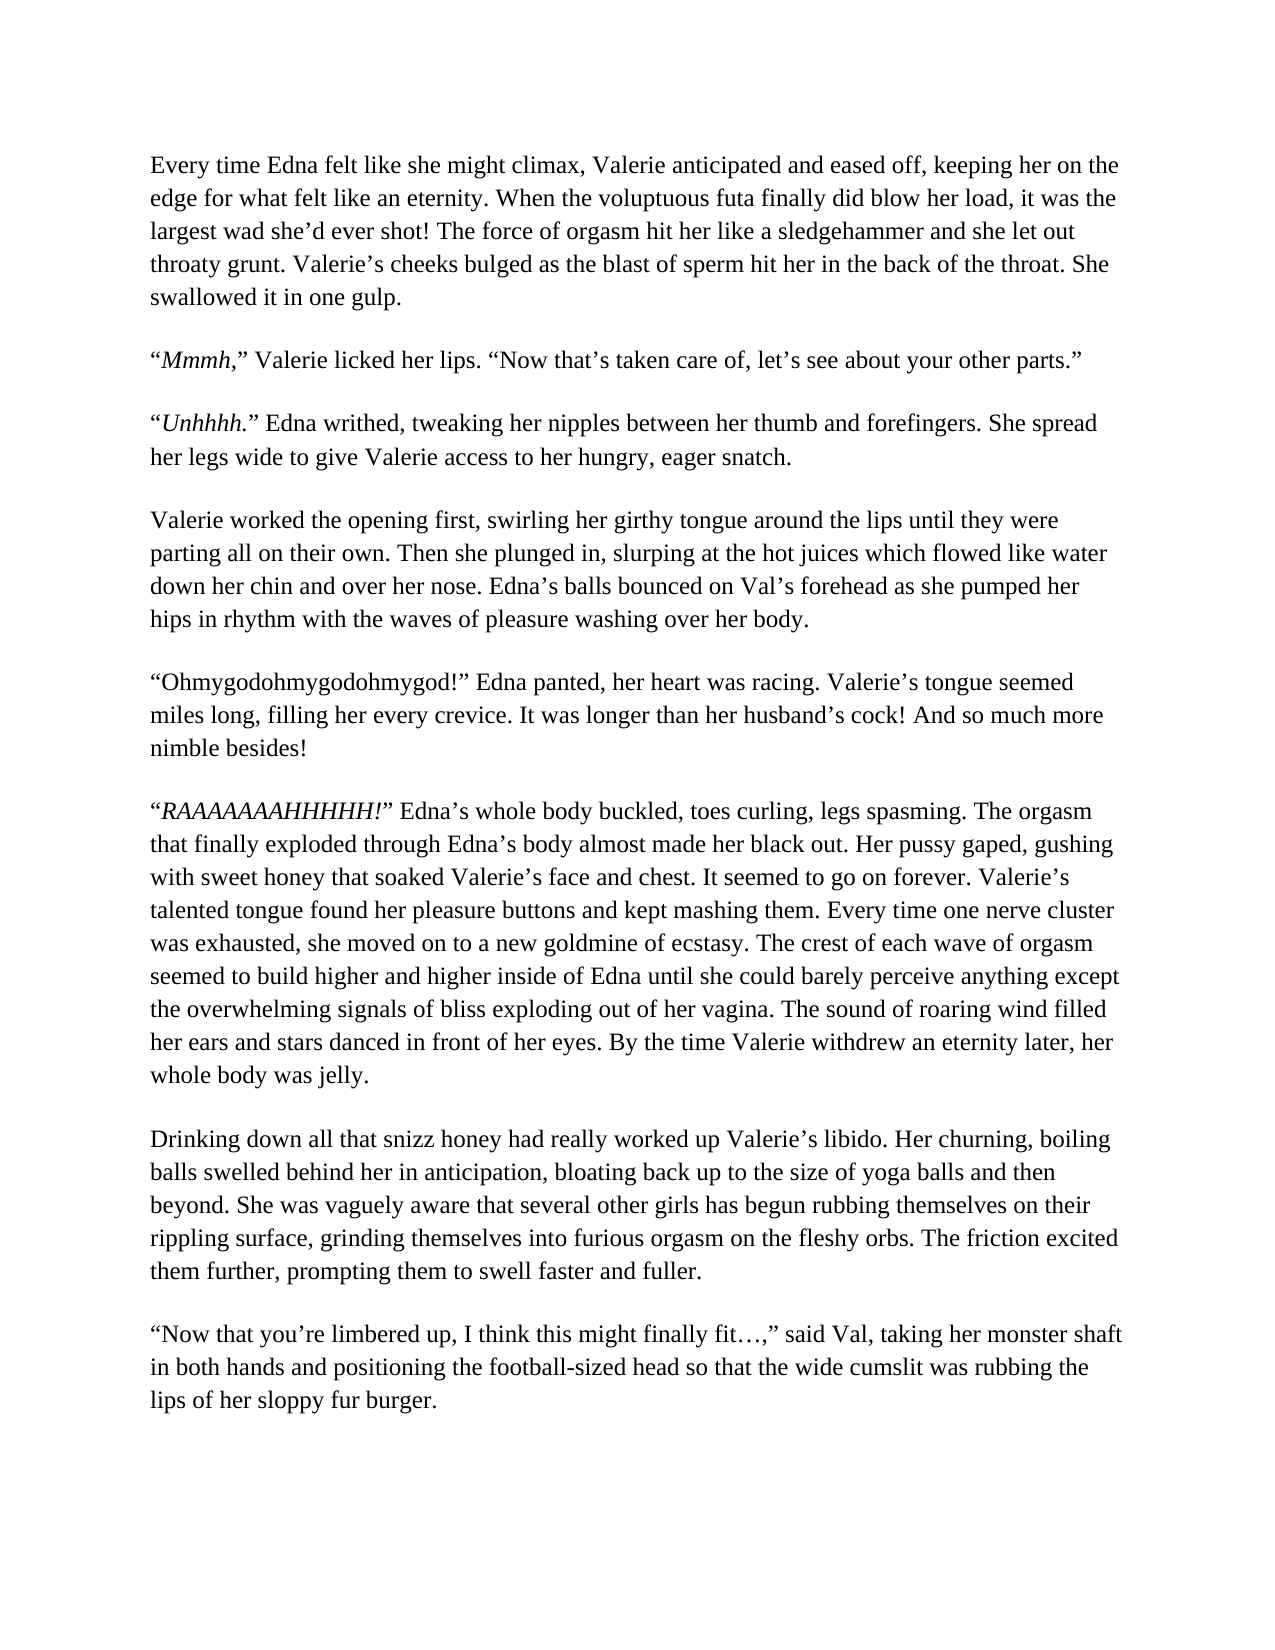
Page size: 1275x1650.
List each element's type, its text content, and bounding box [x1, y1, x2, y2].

text “RAAAAAAAHHHHH!” Edna’s whole body buckled, toes curling, legs spasming. The orgasm that finally exploded through Edna’s body almost made her black out. Her pussy gaped, gushing with sweet honey that soaked Valerie’s face and chest. It seemed to go on forever. Valerie’s talented tongue found her pleasure buttons and kept mashing them. Every time one nerve cluster was exhausted, she moved on to a new goldmine of ecstasy. The crest of each wave of orgasm seemed to build higher and higher inside of Edna until she could barely perceive anything except the overwhelming signals of bliss exploding out of her vagina. The sound of roaring wind filled her ears and stars danced in front of her eyes. By the time Valerie withdrew an eternity later, her whole body was jelly. [150, 796, 1125, 1089]
text Valerie worked the opening first, swirling her girthy tongue around the lips until they were parting all on their own. Then she plunged in, slurping at the hot juices which flowed like water down her chin and over her nose. Edna’s balls bounced on Val’s forehead as she pumped her hips in rhythm with the waves of pleasure washing over her body. [150, 505, 1125, 633]
text Drinking down all that snizz honey had really worked up Valerie’s libido. Her churning, boiling balls swelled behind her in anticipation, bloating back up to the size of yoga balls and then beyond. She was vaguely aware that several other girls has begun rubbing themselves on their rippling surface, grinding themselves into furious orgasm on the fleshy orbs. The friction excited them further, prompting them to swell faster and fuller. [150, 1124, 1125, 1284]
text Every time Edna felt like she might climax, Valerie anticipated and eased off, keeping her on the edge for what felt like an eternity. When the voluptuous futa finally did blow her load, it was the largest wad she’d ever shot! The force of orgasm hit her like a sledgehammer and she let out throaty grunt. Valerie’s cheeks bulged as the blast of sperm hit her in the back of the throat. She swallowed it in one gulp. [150, 150, 1125, 311]
text “Now that you’re limbered up, I think this might finally fit…,” said Val, taking her monster shaft in both hands and positioning the football-sized head so that the wide cumslit was rubbing the lips of her sloppy fur burger. [150, 1319, 1125, 1414]
text “Mmmh,” Valerie licked her lips. “Now that’s taken care of, let’s see about your other parts.” [150, 345, 1125, 374]
text “Ohmygodohmygodohmygod!” Edna panted, her heart was racing. Valerie’s tongue seemed miles long, filling her every crevice. It was longer than her husband’s cock! And so much more nimble besides! [150, 667, 1125, 762]
text “Unhhhh.” Edna writhed, tweaking her nipples between her thumb and forefingers. She spread her legs wide to give Valerie access to her hungry, eager snatch. [150, 408, 1125, 470]
